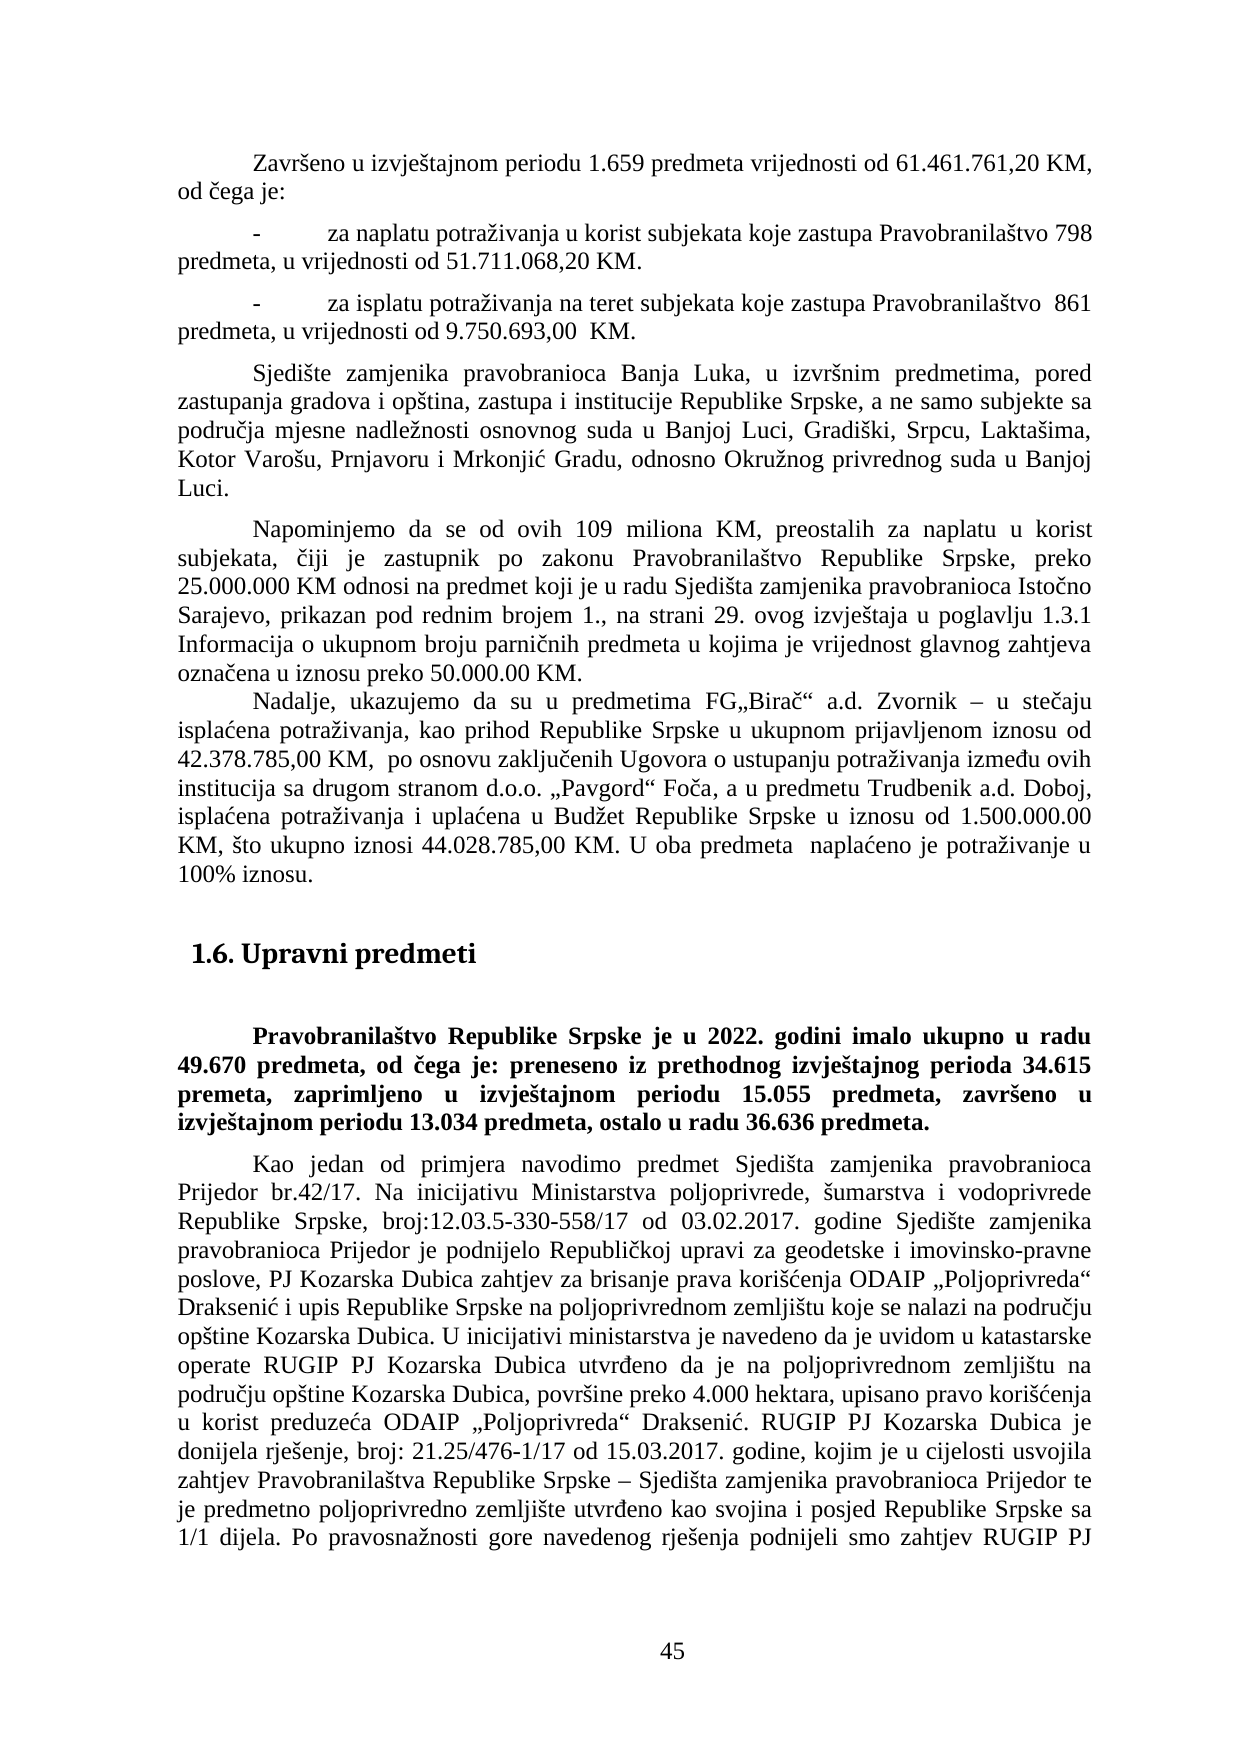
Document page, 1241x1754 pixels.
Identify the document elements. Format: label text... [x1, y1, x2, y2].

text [177, 1149, 1092, 1551]
text Završeno u izvještajnom periodu 1.659 predmeta vrijednosti od 61.461.761,20 KM, od čega je: [177, 148, 1092, 205]
text Nadalje, ukazujemo da su u predmetima FG„Birač“ a.d. Zvornik – u stečaju isplaćena potraživanja, kao prihod Republike Srpske u ukupnom prijavljenom iznosu od 42.378.785,00 KM, po osnovu zaključenih Ugovora o ustupanju potraživanja između ovih institucija sa drugom stranom d.o.o. „Pavgord“ Foča, a u predmetu Trudbenik a.d. Doboj, isplaćena potraživanja i uplaćena u Budžet Republike Srpske u iznosu od 1.500.000.00 KM, što ukupno iznosi 44.028.785,00 KM. U oba predmeta naplaćeno je potraživanje u 100% iznosu. [177, 686, 1092, 888]
text Napominjemo da se od ovih 109 miliona KM, preostalih za naplatu u korist subjekata, čiji je zastupnik po zakonu Pravobranilaštvo Republike Srpske, preko 25.000.000 KM odnosi na predmet koji je u radu Sjedišta zamjenika pravobranioca Istočno Sarajevo, prikazan pod rednim brojem 1., na strani 29. ovog izvještaja u poglavlju 1.3.1 Informacija o ukupnom broju parničnih predmeta u kojima je vrijednost glavnog zahtjeva označena u iznosu preko 50.000.00 KM. [177, 514, 1092, 686]
text Pravobranilaštvo Republike Srpske je u 2022. godini imalo ukupno u radu 49.670 predmeta, od čega je: preneseno iz prethodnog izvještajnog perioda 34.615 premeta, zaprimljeno u izvještajnom periodu 15.055 predmeta, završeno u izvještajnom periodu 13.034 predmeta, ostalo u radu 36.636 predmeta. [177, 1021, 1092, 1136]
subtitle 1.6. Upravni predmeti [192, 938, 1092, 971]
text - za isplatu potraživanja na teret subjekata koje zastupa Pravobranilaštvo 861 predmeta, u vrijednosti od 9.750.693,00 KM. [177, 288, 1092, 345]
text - za naplatu potraživanja u korist subjekata koje zastupa Pravobranilaštvo 798 predmeta, u vrijednosti od 51.711.068,20 KM. [177, 218, 1092, 275]
text Sjedište zamjenika pravobranioca Banja Luka, u izvršnim predmetima, pored zastupanja gradova i opština, zastupa i institucije Republike Srpske, a ne samo subjekte sa područja mjesne nadležnosti osnovnog suda u Banjoj Luci, Gradiški, Srpcu, Laktašima, Kotor Varošu, Prnjavoru i Mrkonjić Gradu, odnosno Okružnog privrednog suda u Banjoj Luci. [177, 358, 1092, 501]
